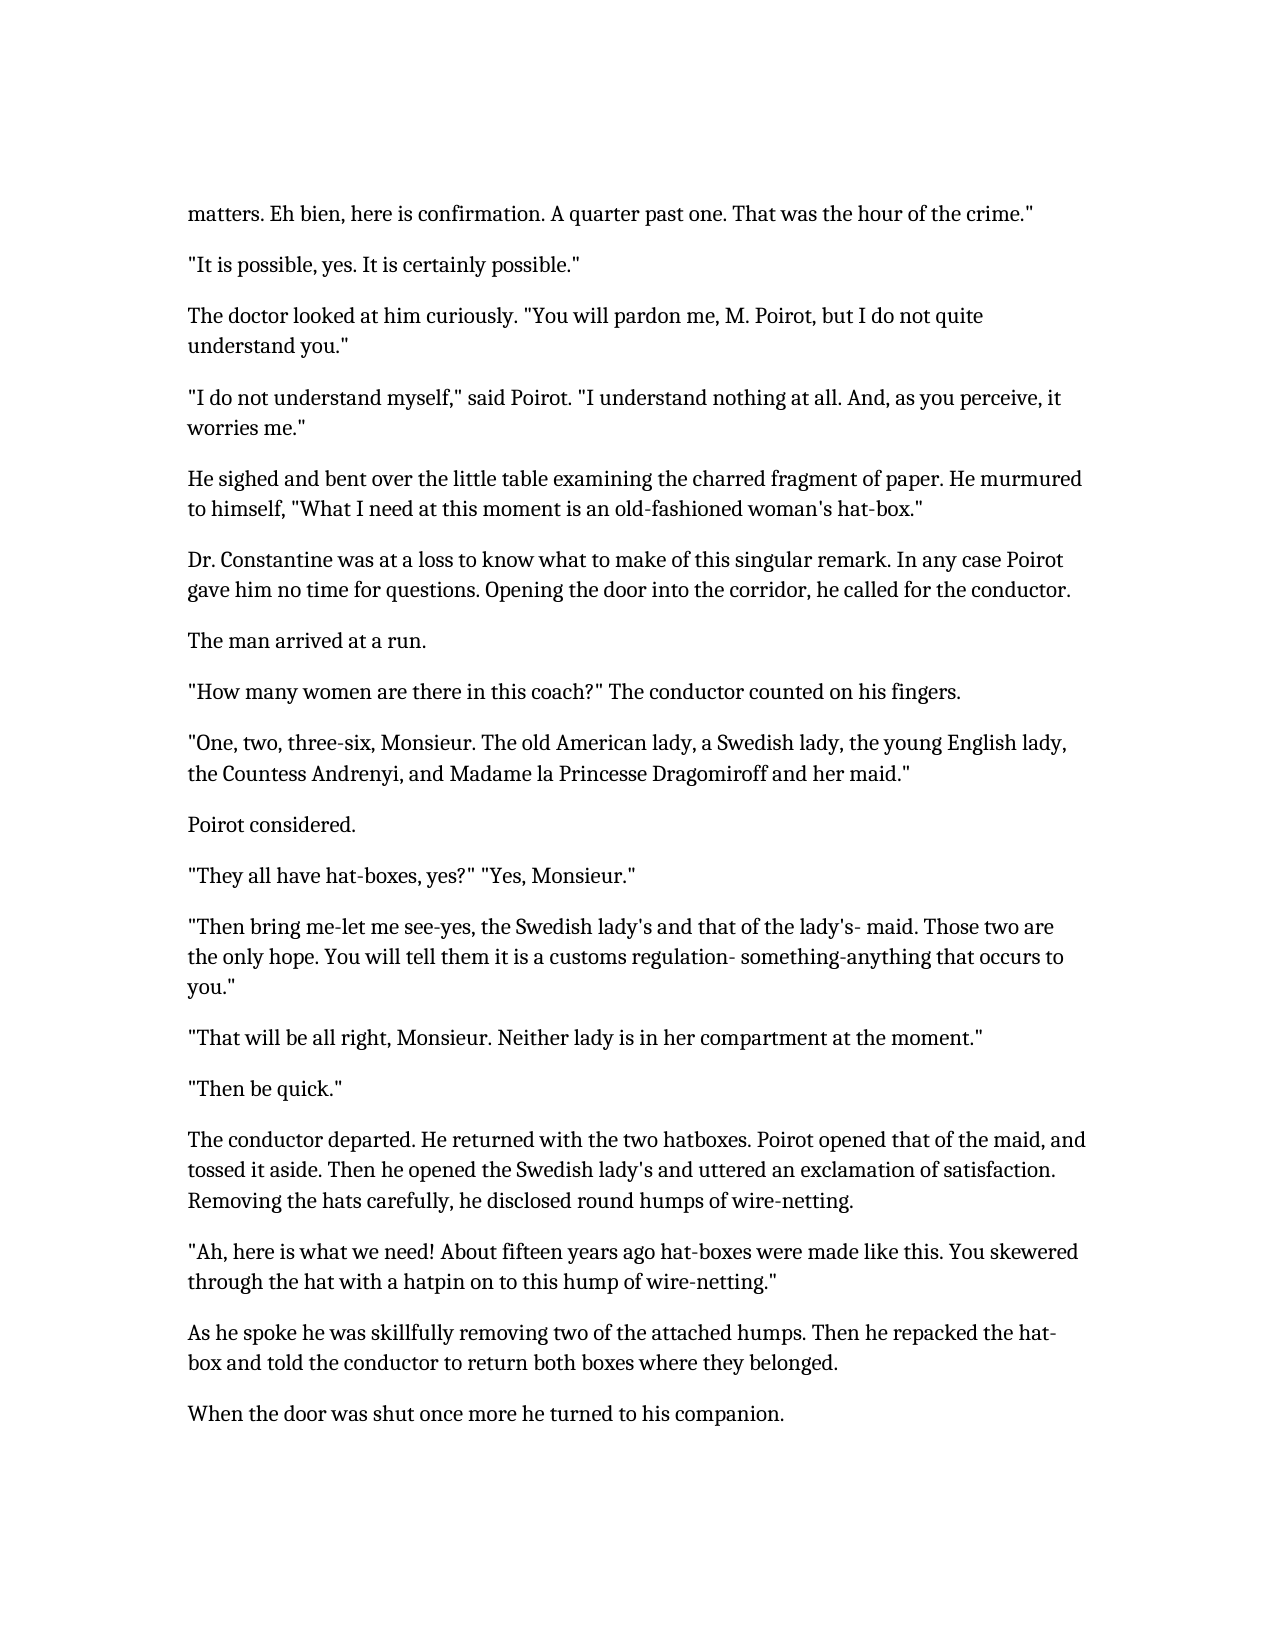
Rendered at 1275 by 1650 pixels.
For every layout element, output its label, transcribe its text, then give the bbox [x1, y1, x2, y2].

text "That will be all right, Monsieur. Neither lady is in her compartment at the moment." [187, 1025, 1087, 1051]
text "I do not understand myself," said Poirot. "I understand nothing at all. And, as you perceive, it worries me." [187, 384, 1087, 441]
text The conductor departed. He returned with the two hatboxes. Poirot opened that of the maid, and tossed it aside. Then he opened the Swedish lady's and uttered an exclamation of satisfaction. Removing the hats carefully, he disclosed round humps of wire-netting. [187, 1127, 1087, 1214]
text "They all have hat-boxes, yes?" "Yes, Monsieur." [187, 862, 1087, 889]
text matters. Eh bien, here is confirmation. A quarter past one. That was the hour of the crime." [187, 201, 1087, 227]
text "It is possible, yes. It is certainly possible." [187, 252, 1087, 278]
text Poirot considered. [187, 811, 1087, 838]
text "Then bring me-let me see-yes, the Swedish lady's and that of the lady's- maid. Those two are the only hope. You will tell them it is a customs regulation- something-anything that occurs to you." [187, 913, 1087, 1000]
text When the door was shut once more he turned to his companion. [187, 1401, 1087, 1427]
text The doctor looked at him curiously. "You will pardon me, M. Poirot, but I do not quite understand you." [187, 303, 1087, 360]
text "Then be quick." [187, 1076, 1087, 1102]
text "How many women are there in this coach?" The conductor counted on his fingers. [187, 679, 1087, 706]
text "Ah, here is what we need! About fifteen years ago hat-boxes were made like this. You skewered through the hat with a hatpin on to this hump of wire-netting." [187, 1238, 1087, 1295]
text Dr. Constantine was at a loss to know what to make of this singular remark. In any case Poirot gave him no time for questions. Opening the door into the corridor, he called for the conductor. [187, 547, 1087, 603]
text As he spoke he was skillfully removing two of the attached humps. Then he repacked the hat-box and told the conductor to return both boxes where they belonged. [187, 1320, 1087, 1376]
text He sighed and bent over the little table examining the charred fragment of paper. He murmured to himself, "What I need at this moment is an old-fashioned woman's hat-box." [187, 466, 1087, 522]
text "One, two, three-six, Monsieur. The old American lady, a Swedish lady, the young English lady, the Countess Andrenyi, and Madame la Princesse Dragomiroff and her maid." [187, 730, 1087, 787]
text The man arrived at a run. [187, 628, 1087, 654]
